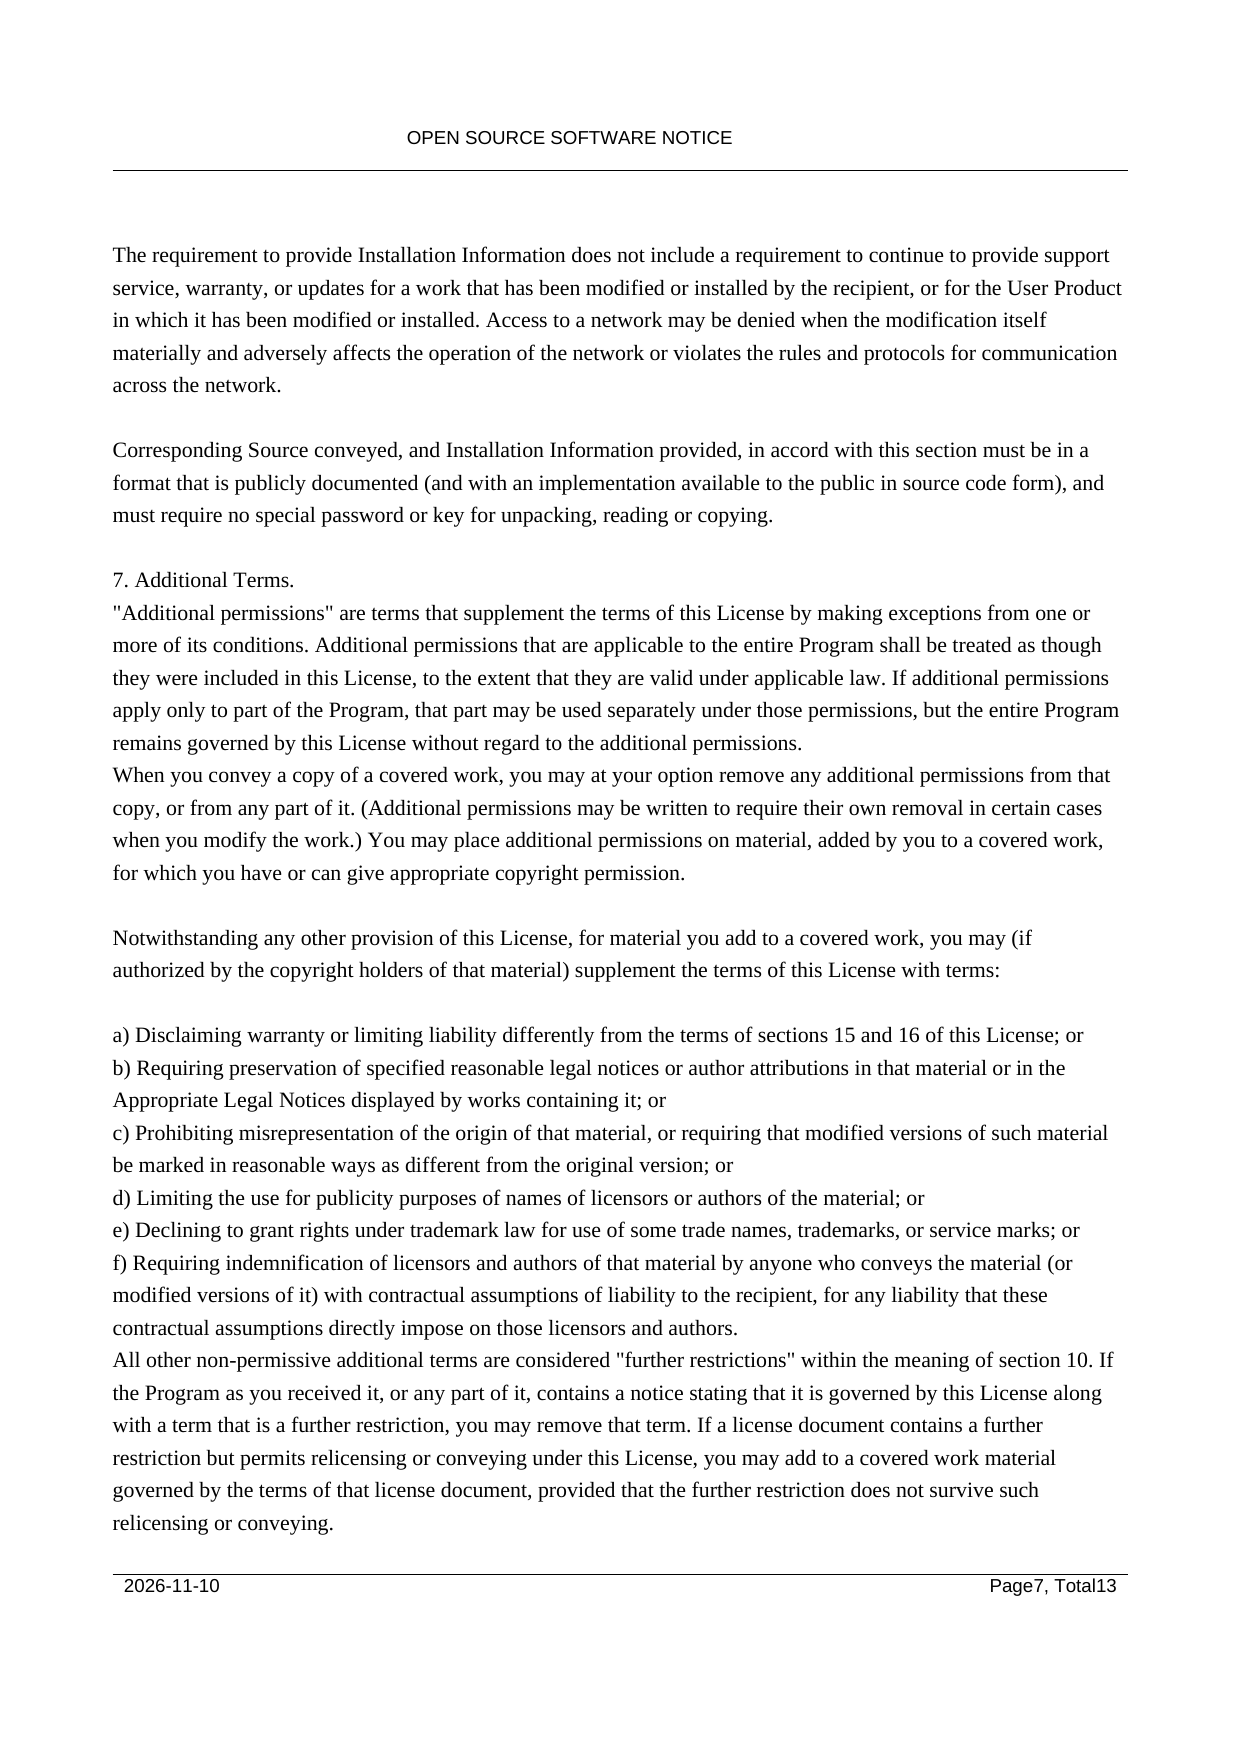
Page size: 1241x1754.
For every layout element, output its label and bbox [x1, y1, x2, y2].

text [112, 206, 1128, 1539]
